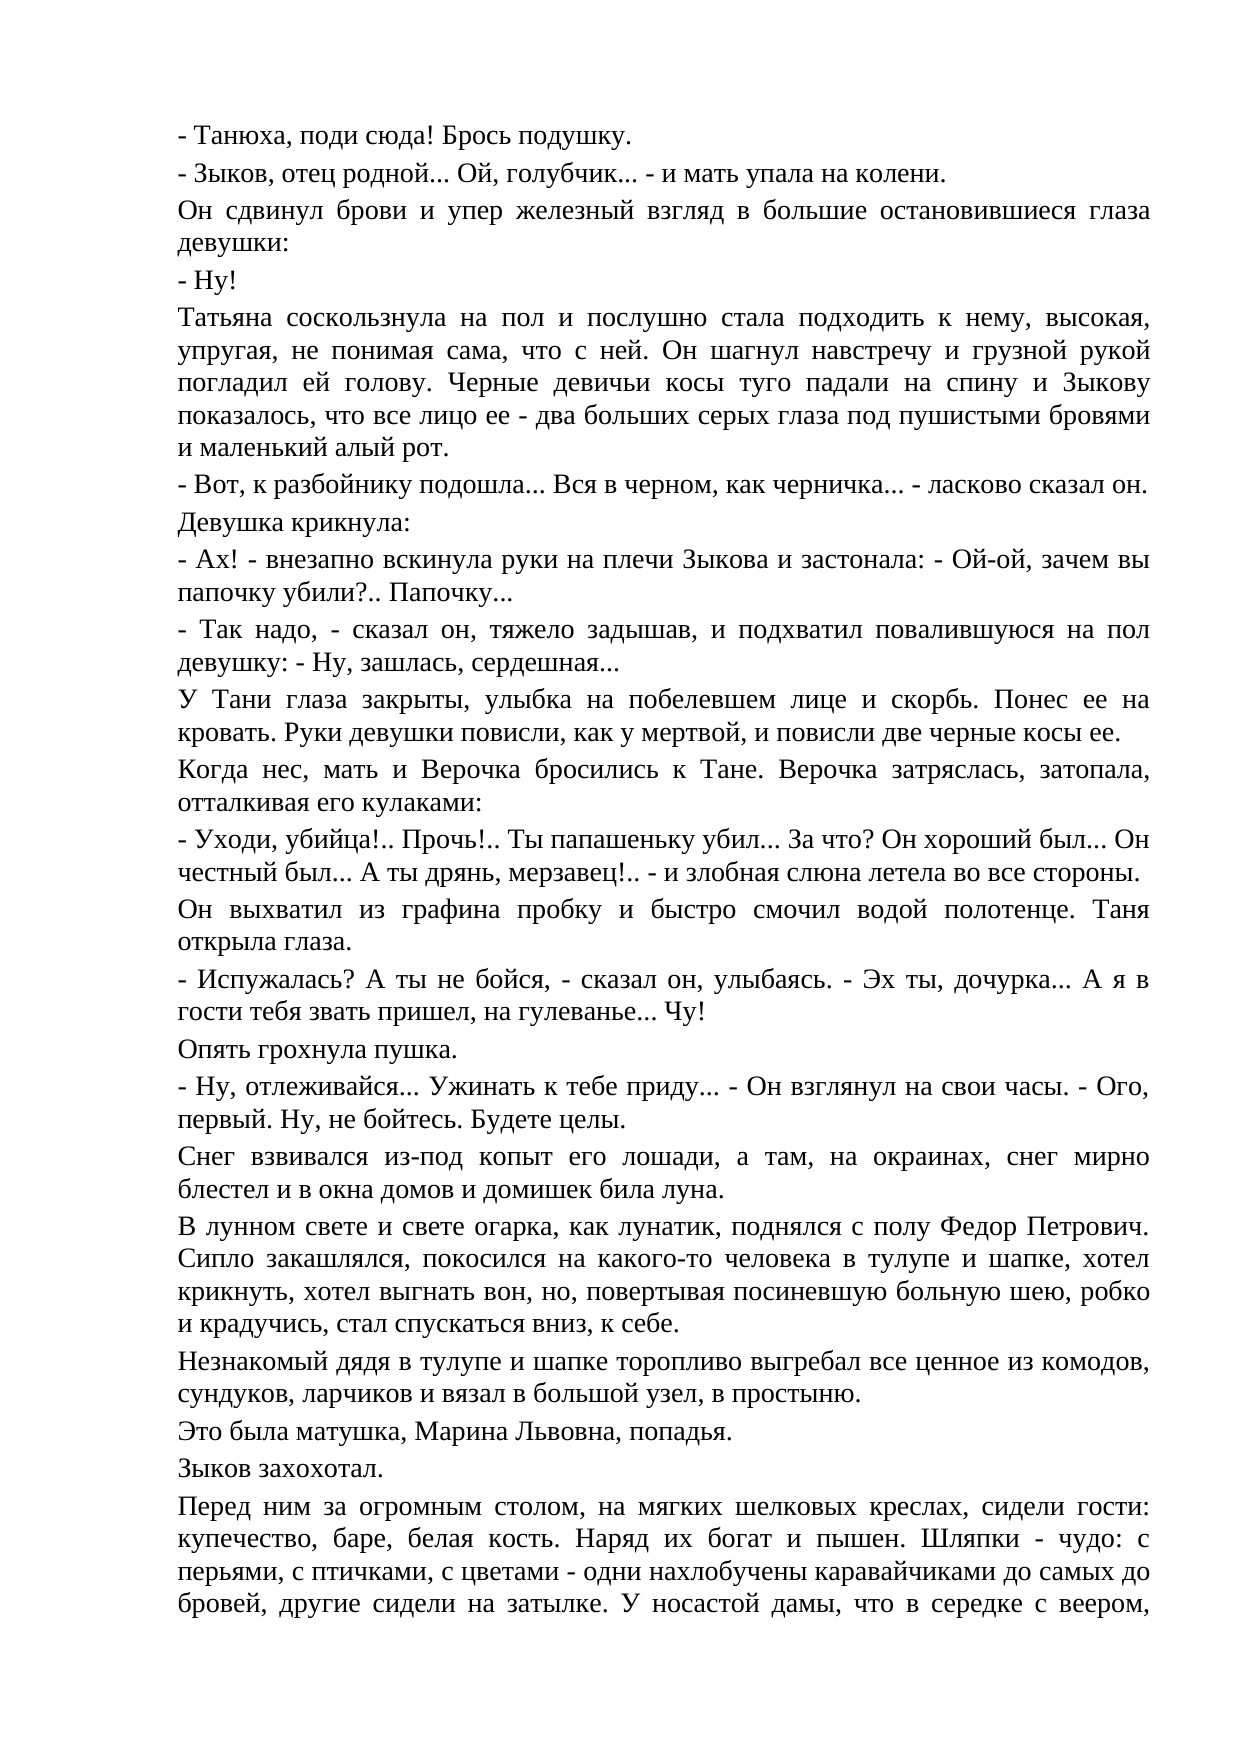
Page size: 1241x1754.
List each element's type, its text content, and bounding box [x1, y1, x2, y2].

text Это была матушка, Марина Львовна, попадья. [177, 1414, 1152, 1446]
text - Ну, отлеживайся... Ужинать к тебе приду... - Он взглянул на свои часы. - Ого, первый. Ну, не бойтесь. Будете целы. [177, 1069, 1152, 1134]
text - Зыков, отец родной... Ой, голубчик... - и мать упала на колени. [177, 156, 1152, 188]
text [177, 1489, 1152, 1618]
text - Танюха, поди сюда! Брось подушку. [177, 118, 1152, 151]
text Когда нес, мать и Верочка бросились к Тане. Верочка затряслась, затопала, отталкивая его кулаками: [177, 752, 1152, 817]
text - Так надо, - сказал он, тяжело задышав, и подхватил повалившуюся на пол девушку: - Ну, зашлась, сердешная... [177, 612, 1152, 677]
text Зыков захохотал. [177, 1451, 1152, 1484]
text У Тани глаза закрыты, улыбка на побелевшем лице и скорбь. Понес ее на кровать. Руки девушки повисли, как у мертвой, и повисли две черные косы ее. [177, 682, 1152, 747]
text Он сдвинул брови и упер железный взгляд в большие остановившиеся глаза девушки: [177, 193, 1152, 258]
text - Испужалась? А ты не бойся, - сказал он, улыбаясь. - Эх ты, дочурка... А я в гости тебя звать пришел, на гулеванье... Чу! [177, 962, 1152, 1027]
text Снег взвивался из-под копыт его лошади, а там, на окраинах, снег мирно блестел и в окна домов и домишек била луна. [177, 1139, 1152, 1204]
text Татьяна соскользнула на пол и послушно стала подходить к нему, высокая, упругая, не понимая сама, что с ней. Он шагнул навстречу и грузной рукой погладил ей голову. Черные девичьи косы туго падали на спину и Зыкову показалось, что все лицо ее - два больших серых глаза под пушистыми бровями и маленький алый рот. [177, 301, 1152, 462]
text В лунном свете и свете огарка, как лунатик, поднялся с полу Федор Петрович. Сипло закашлялся, покосился на какого-то человека в тулупе и шапке, хотел крикнуть, хотел выгнать вон, но, повертывая посиневшую больную шею, робко и крадучись, стал спускаться вниз, к себе. [177, 1209, 1152, 1339]
text - Ну! [177, 263, 1152, 295]
text Девушка крикнула: [177, 505, 1152, 537]
text - Вот, к разбойнику подошла... Вся в черном, как черничка... - ласково сказал он. [177, 468, 1152, 500]
text Незнакомый дядя в тулупе и шапке торопливо выгребал все ценное из комодов, сундуков, ларчиков и вязал в большой узел, в простыню. [177, 1344, 1152, 1409]
text Он выхватил из графина пробку и быстро смочил водой полотенце. Таня открыла глаза. [177, 892, 1152, 957]
text Опять грохнула пушка. [177, 1032, 1152, 1064]
text - Уходи, убийца!.. Прочь!.. Ты папашеньку убил... За что? Он хороший был... Он честный был... А ты дрянь, мерзавец!.. - и злобная слюна летела во все стороны. [177, 822, 1152, 887]
text - Ах! - внезапно вскинула руки на плечи Зыкова и застонала: - Ой-ой, зачем вы папочку убили?.. Папочку... [177, 543, 1152, 607]
